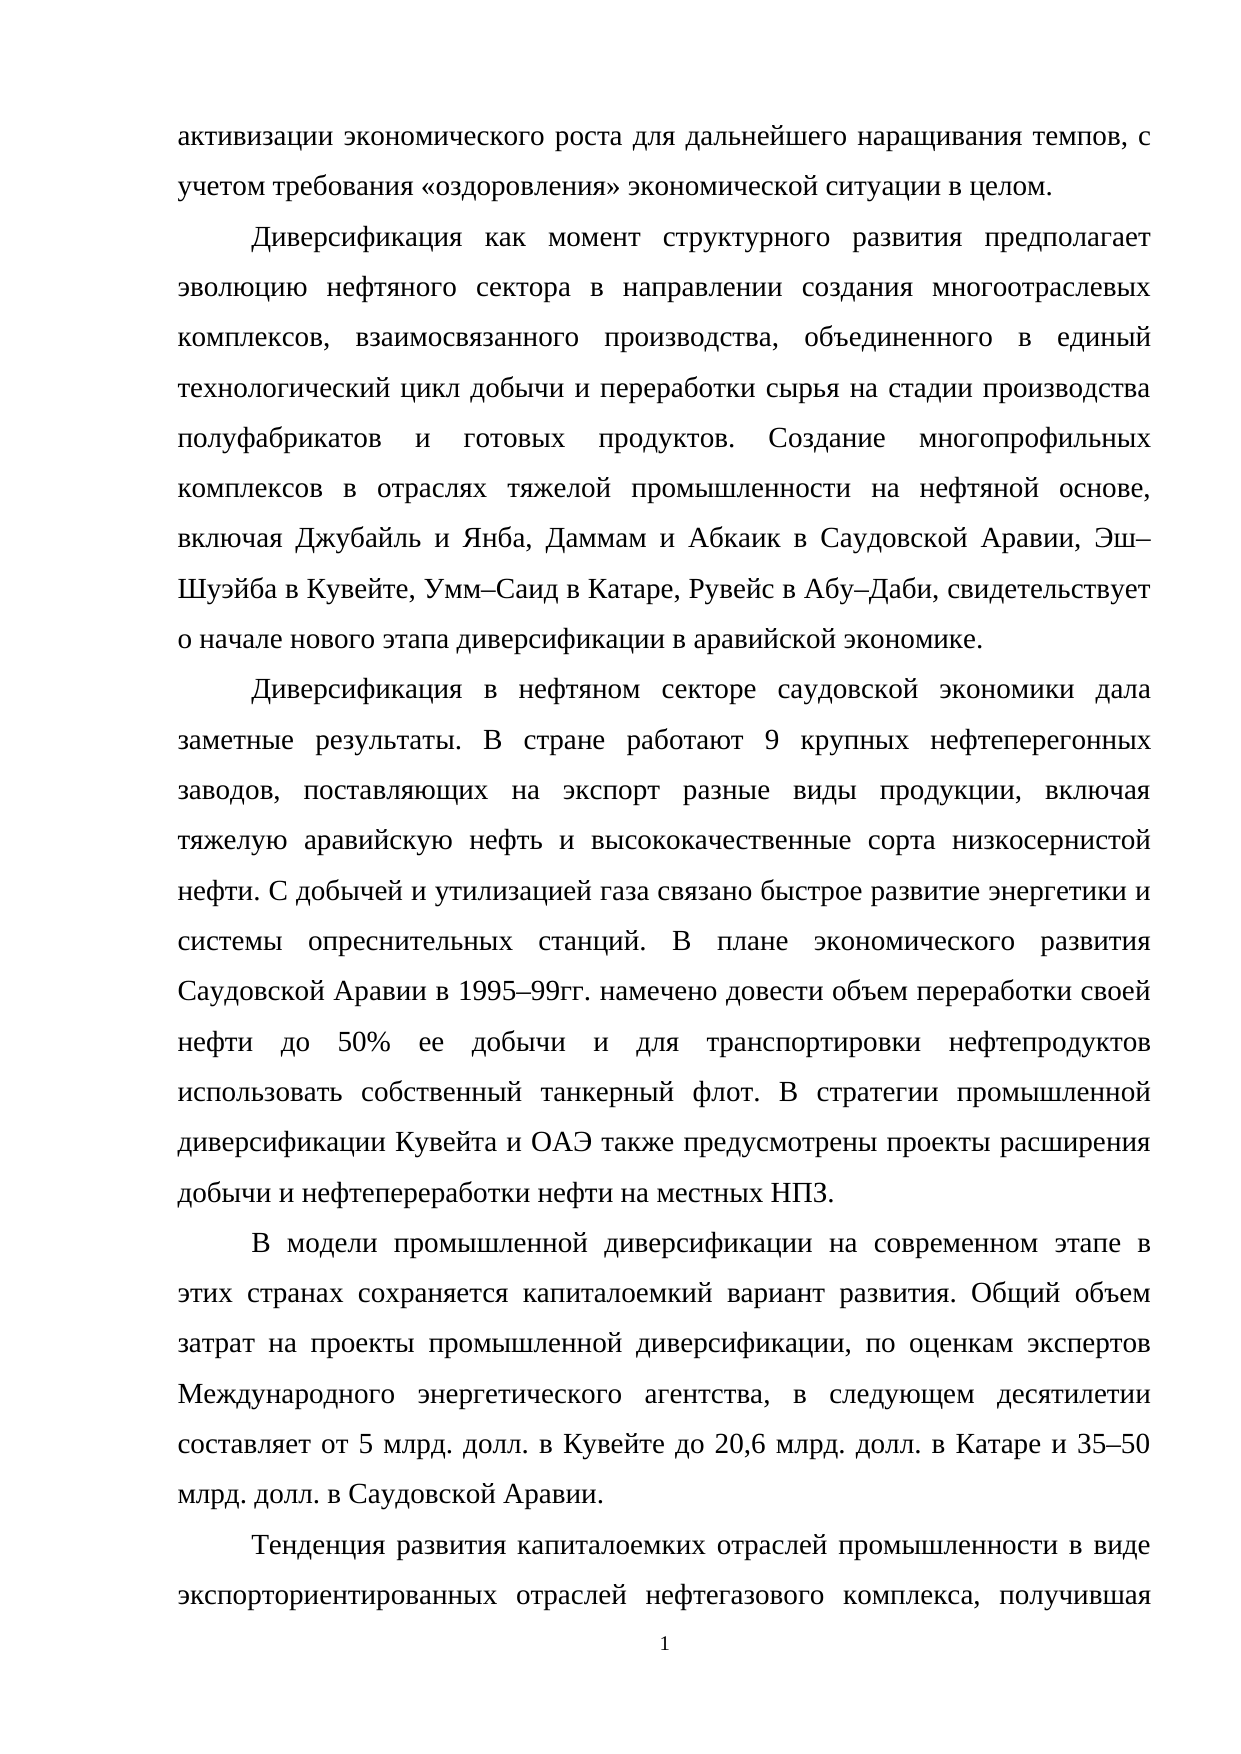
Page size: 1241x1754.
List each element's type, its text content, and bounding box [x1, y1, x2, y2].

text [177, 118, 1152, 202]
text Диверсификация как момент структурного развития предполагает эволюцию нефтяного сектора в направлении создания многоотраслевых комплексов, взаимосвязанного производства, объединенного в единый технологический цикл добычи и переработки сырья на стадии производства полуфабрикатов и готовых продуктов. Создание многопрофильных комплексов в отраслях тяжелой промышленности на нефтяной основе, включая Джубайль и Янба, Даммам и Абкаик в Саудовской Аравии, Эш–Шуэйба в Кувейте, Умм–Саид в Катаре, Рувейс в Абу–Даби, свидетельствует о начале нового этапа диверсификации в аравийской экономике. [177, 219, 1152, 655]
text Диверсификация в нефтяном секторе саудовской экономики дала заметные результаты. В стране работают 9 крупных нефтеперегонных заводов, поставляющих на экспорт разные виды продукции, включая тяжелую аравийскую нефть и высококачественные сорта низкосернистой нефти. С добычей и утилизацией газа связано быстрое развитие энергетики и системы опреснительных станций. В плане экономического развития Саудовской Аравии в 1995–99гг. намечено довести объем переработки своей нефти до 50% ее добычи и для транспортировки нефтепродуктов использовать собственный танкерный флот. В стратегии промышленной диверсификации Кувейта и ОАЭ также предусмотрены проекты расширения добычи и нефтепереработки нефти на местных НПЗ. [177, 672, 1152, 1208]
text В модели промышленной диверсификации на современном этапе в этих странах сохраняется капиталоемкий вариант развития. Общий объем затрат на проекты промышленной диверсификации, по оценкам экспертов Международного энергетического агентства, в следующем десятилетии составляет от 5 млрд. долл. в Кувейте до 20,6 млрд. долл. в Катаре и 35–50 млрд. долл. в Саудовской Аравии. [177, 1225, 1152, 1510]
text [177, 1527, 1152, 1611]
